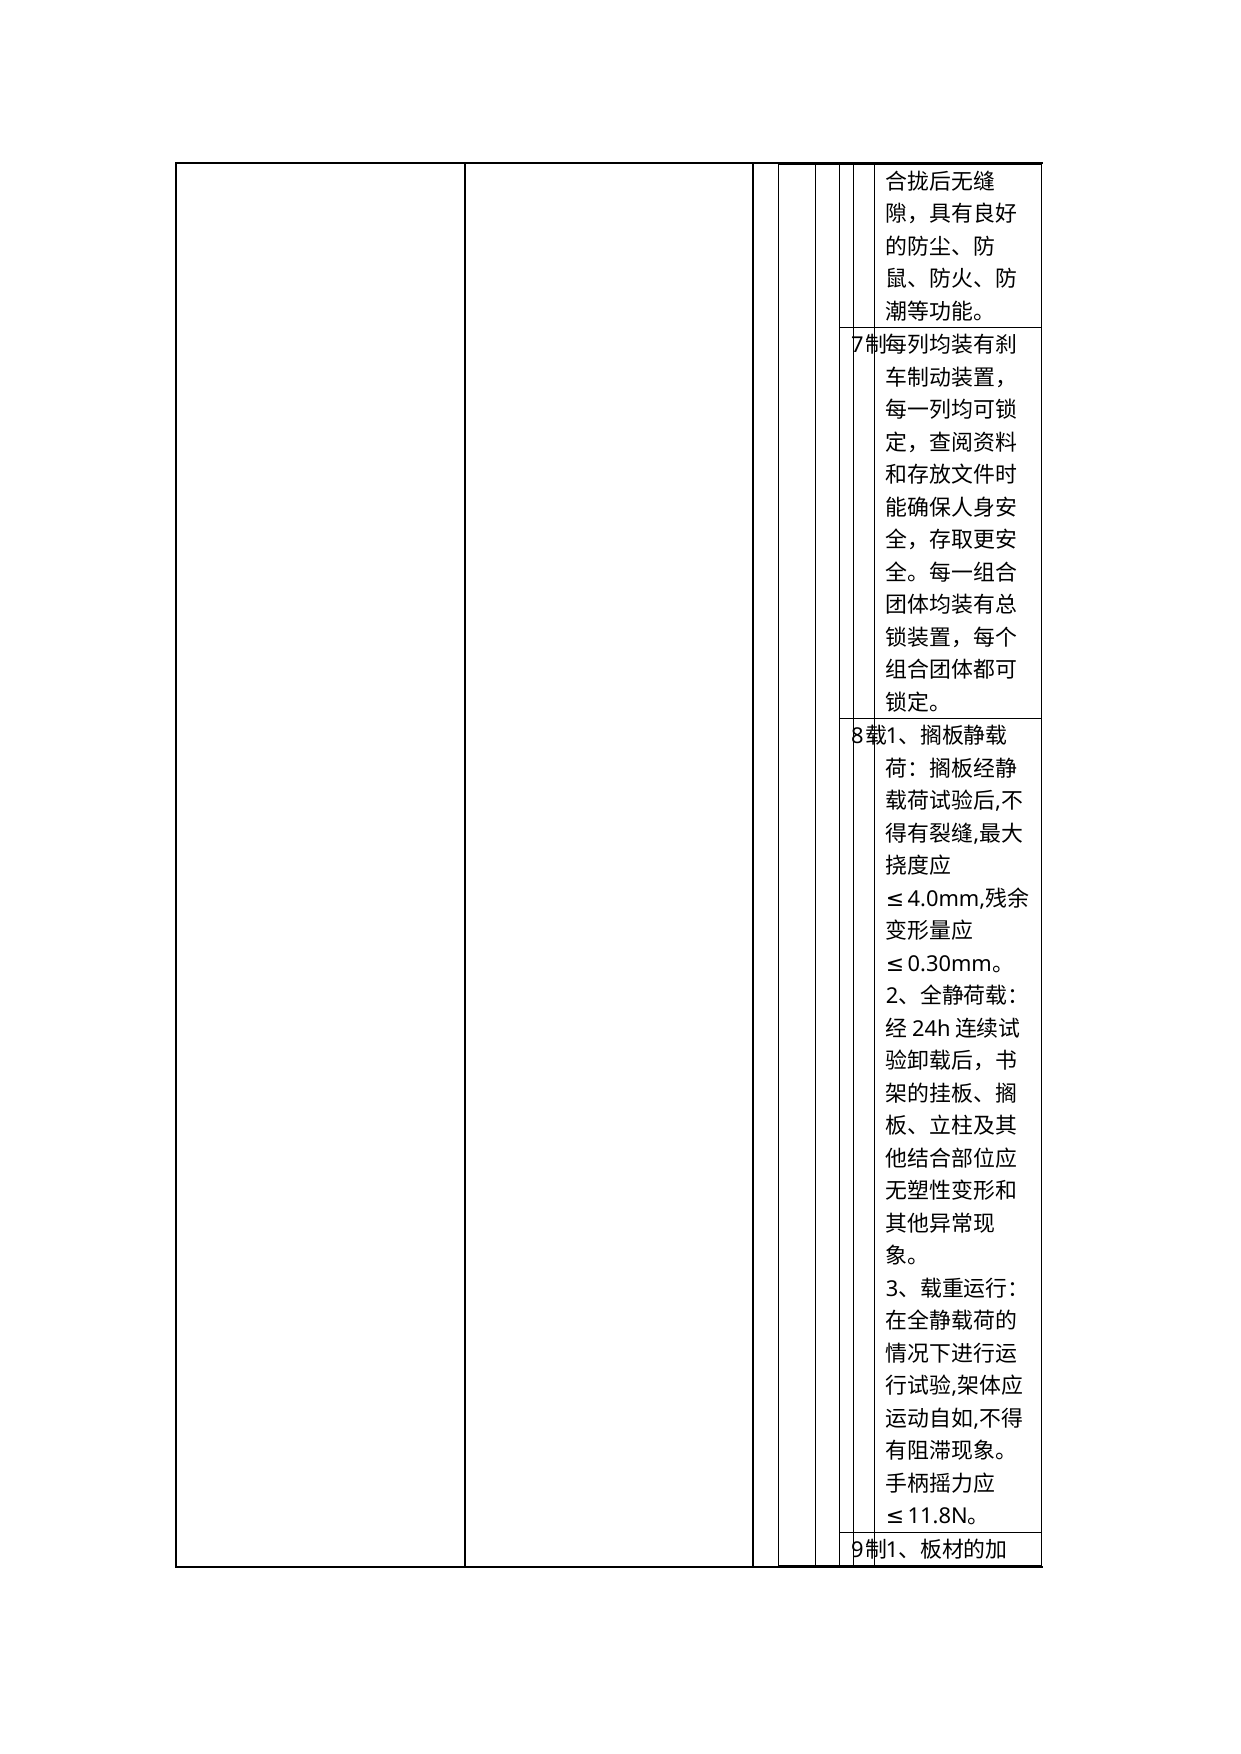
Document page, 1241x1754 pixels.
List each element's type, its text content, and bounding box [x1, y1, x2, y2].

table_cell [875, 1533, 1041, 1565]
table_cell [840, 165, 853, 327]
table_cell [754, 164, 778, 1566]
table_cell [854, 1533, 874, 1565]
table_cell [779, 165, 815, 1565]
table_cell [854, 719, 874, 1532]
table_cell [840, 719, 853, 1532]
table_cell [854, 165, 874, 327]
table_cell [875, 719, 1041, 1532]
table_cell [875, 165, 1041, 327]
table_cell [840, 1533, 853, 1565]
table_cell [466, 164, 752, 1566]
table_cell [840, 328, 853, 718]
table_cell 1 [177, 164, 464, 1566]
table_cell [816, 165, 839, 1565]
